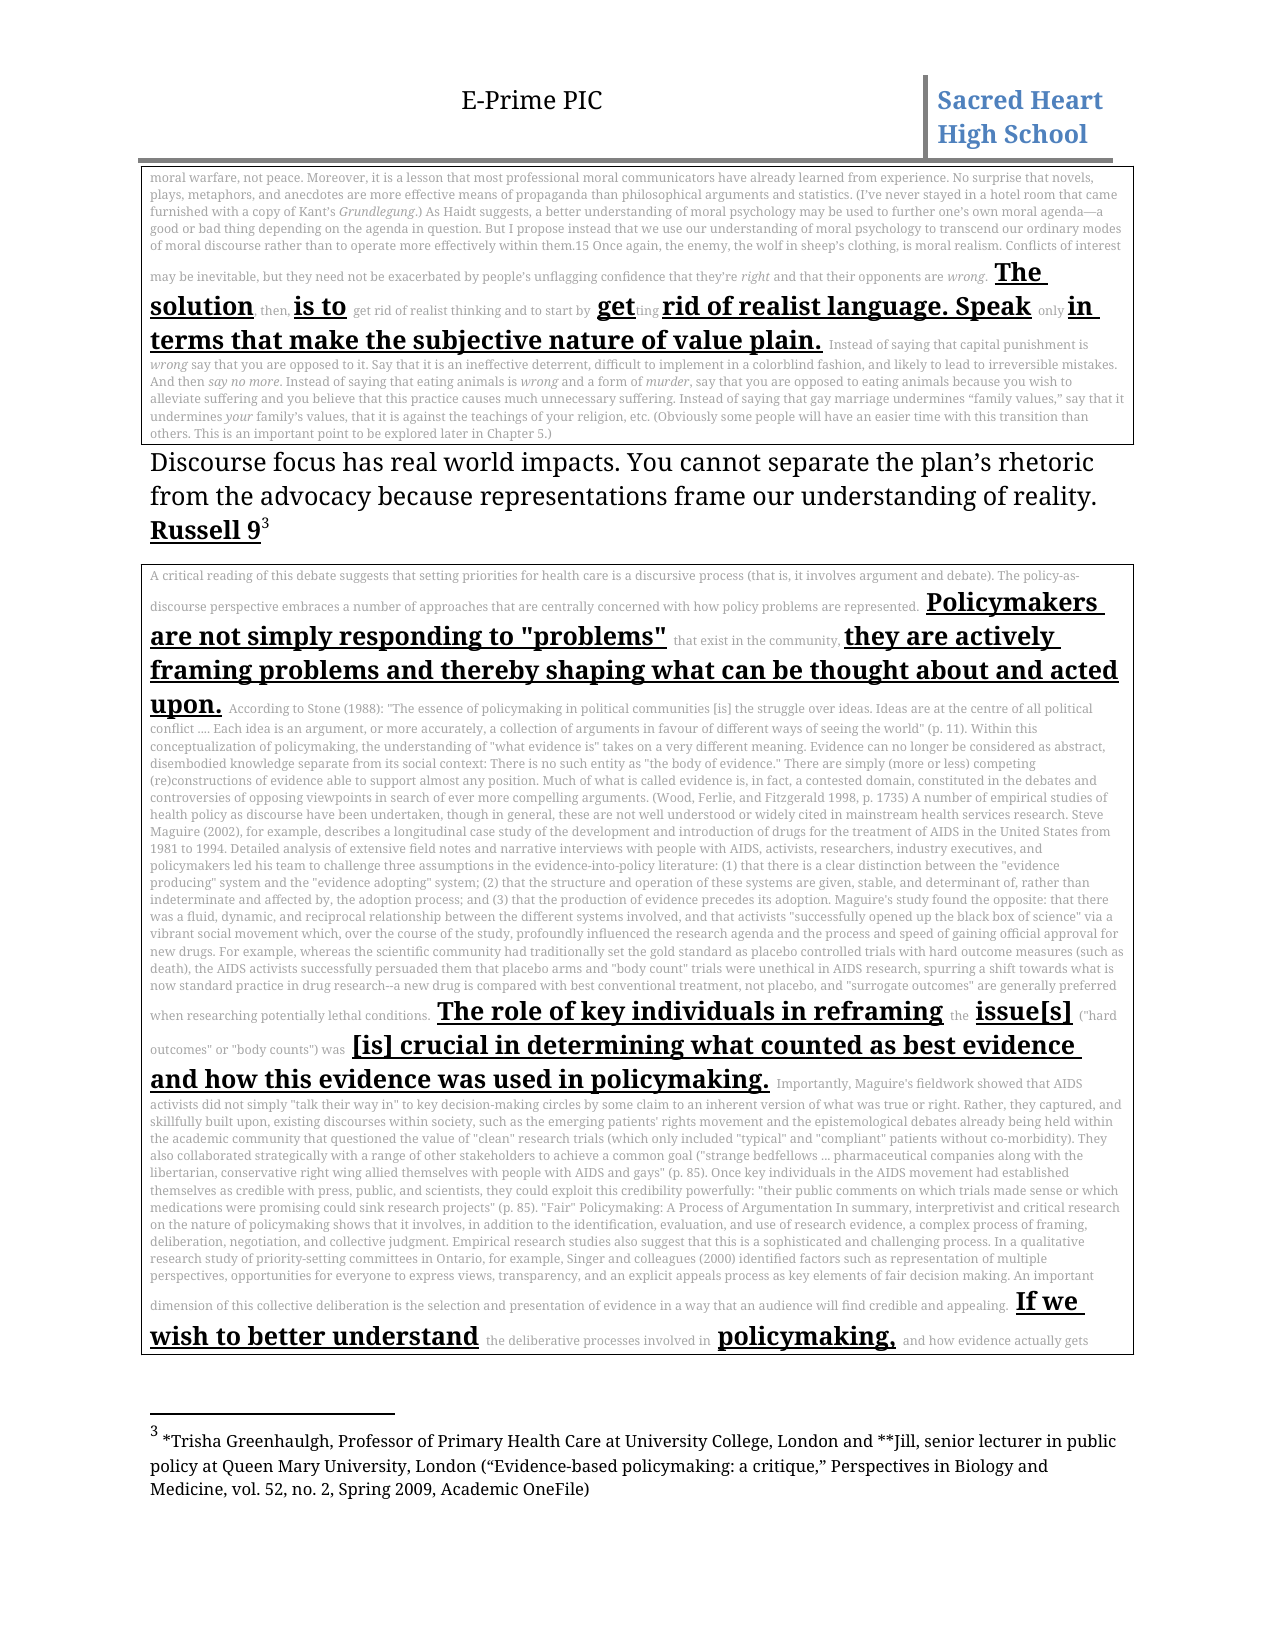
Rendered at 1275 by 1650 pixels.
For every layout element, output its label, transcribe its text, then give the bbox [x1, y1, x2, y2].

text Russell 9 [150, 513, 1125, 547]
text Discourse focus has real world impacts. You cannot separate the plan’s rhetoric from the advocacy because representations frame our understanding of reality. [150, 445, 1125, 513]
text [142, 167, 1133, 444]
